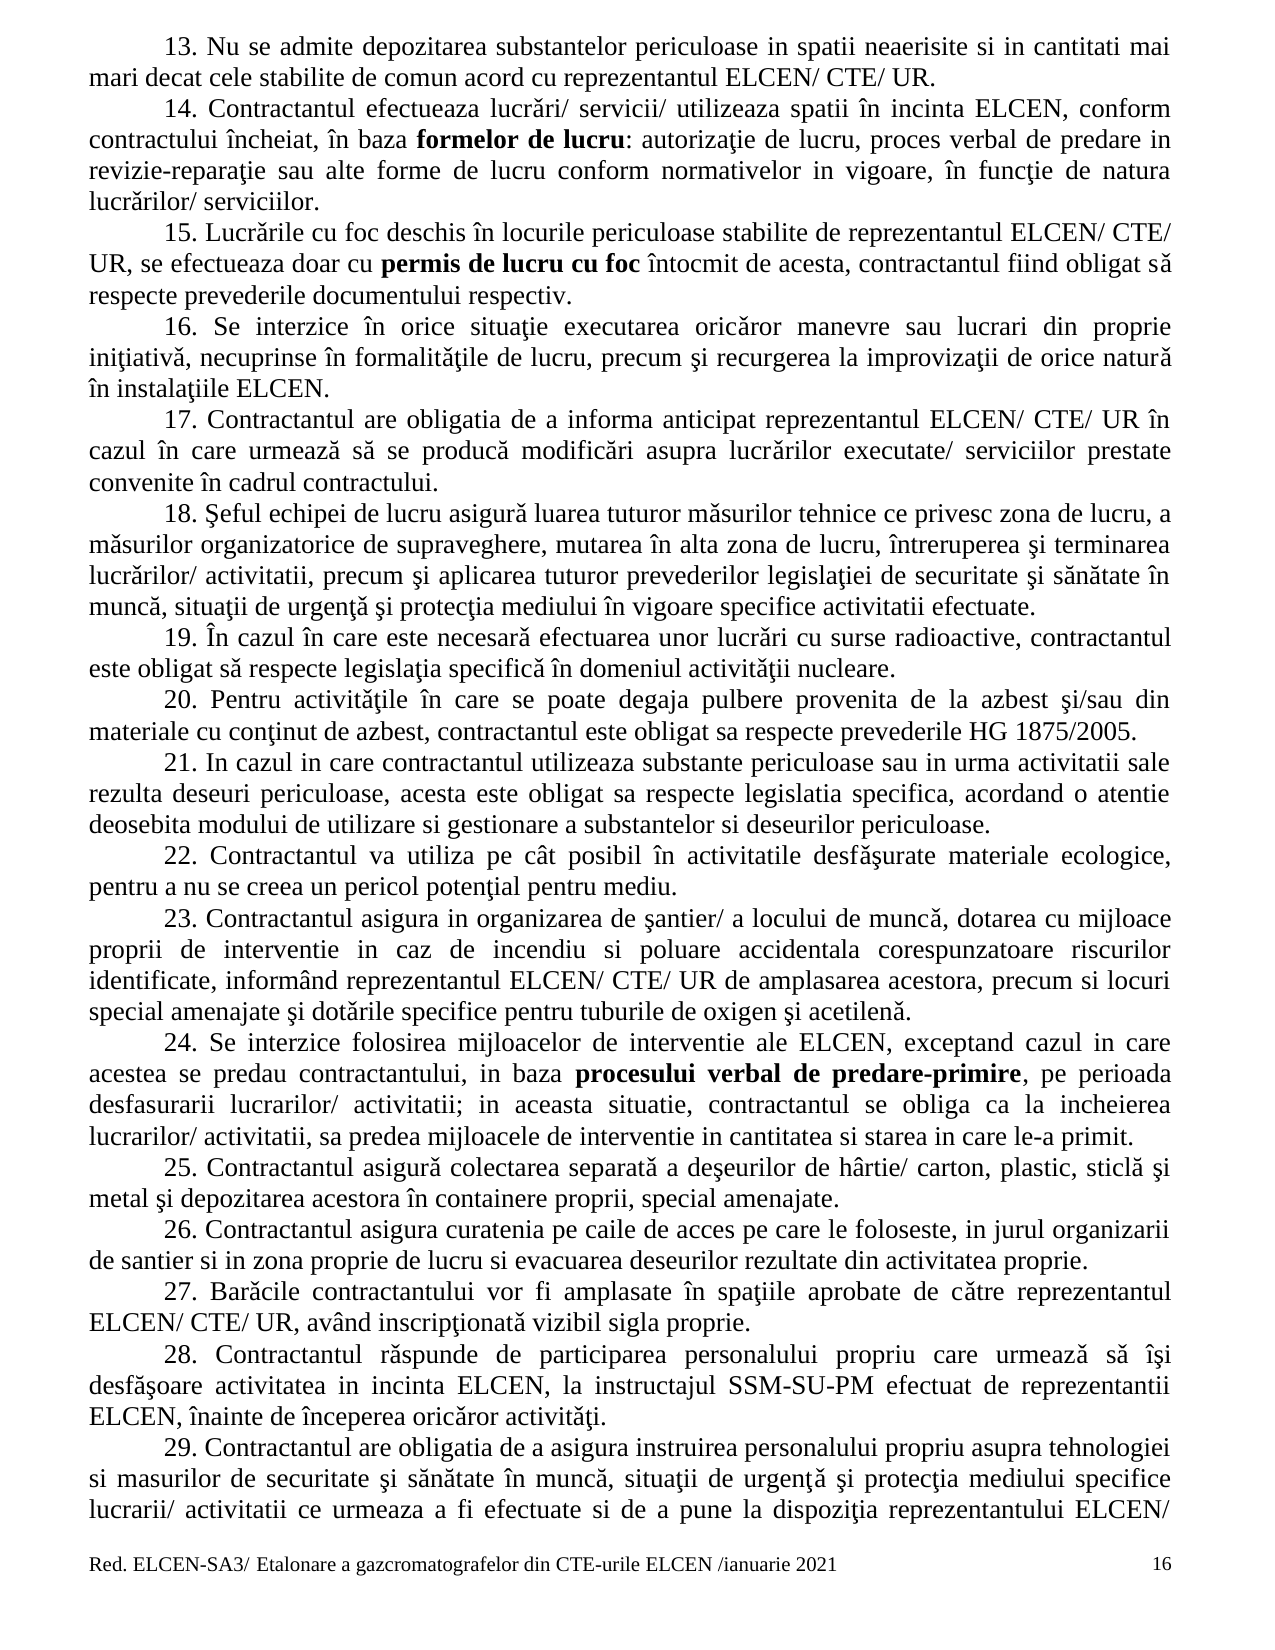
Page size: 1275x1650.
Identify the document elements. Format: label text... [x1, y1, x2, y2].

text 27. Barǎcile contractantului vor fi amplasate în spaţiile aprobate de cǎtre reprezentantul ELCEN/ CTE/ UR, având inscripţionatǎ vizibil sigla proprie. [89, 1275, 1172, 1338]
text 20. Pentru activitǎţile în care se poate degaja pulbere provenita de la azbest şi/sau din materiale cu conţinut de azbest, contractantul este obligat sa respecte prevederile HG 1875/2005. [89, 684, 1172, 746]
text 22. Contractantul va utiliza pe cât posibil în activitatile desfǎşurate materiale ecologice, pentru a nu se creea un pericol potenţial pentru mediu. [89, 839, 1172, 902]
text 25. Contractantul asigurǎ colectarea separatǎ a deşeurilor de hârtie/ carton, plastic, sticlă şi metal şi depozitarea acestora în containere proprii, special amenajate. [89, 1151, 1172, 1213]
text 17. Contractantul are obligatia de a informa anticipat reprezentantul ELCEN/ CTE/ UR în cazul în care urmează să se producă modificări asupra lucrǎrilor executate/ serviciilor prestate convenite în cadrul contractului. [89, 403, 1172, 497]
text 18. Şeful echipei de lucru asigurǎ luarea tuturor mǎsurilor tehnice ce privesc zona de lucru, a mǎsurilor organizatorice de supraveghere, mutarea în alta zona de lucru, întreruperea şi terminarea lucrǎrilor/ activitatii, precum şi aplicarea tuturor prevederilor legislaţiei de securitate şi sănătate în muncă, situaţii de urgenţǎ şi protecţia mediului în vigoare specifice activitatii efectuate. [89, 497, 1172, 621]
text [89, 1431, 1172, 1524]
text 19. În cazul în care este necesarǎ efectuarea unor lucrǎri cu surse radioactive, contractantul este obligat sǎ respecte legislaţia specificǎ în domeniul activitǎţii nucleare. [89, 621, 1172, 684]
text 21. In cazul in care contractantul utilizeaza substante periculoase sau in urma activitatii sale rezulta deseuri periculoase, acesta este obligat sa respecte legislatia specifica, acordand o atentie deosebita modului de utilizare si gestionare a substantelor si deseurilor periculoase. [89, 746, 1172, 839]
text 23. Contractantul asigura in organizarea de şantier/ a locului de muncǎ, dotarea cu mijloace proprii de interventie in caz de incendiu si poluare accidentala corespunzatoare riscurilor identificate, informând reprezentantul ELCEN/ CTE/ UR de amplasarea acestora, precum si locuri special amenajate şi dotǎrile specifice pentru tuburile de oxigen şi acetilenǎ. [89, 902, 1172, 1026]
text 15. Lucrǎrile cu foc deschis în locurile periculoase stabilite de reprezentantul ELCEN/ CTE/ UR, se efectueaza doar cu permis de lucru cu foc întocmit de acesta, contractantul fiind obligat sǎ respecte prevederile documentului respectiv. [89, 216, 1172, 310]
text 16. Se interzice în orice situaţie executarea oricǎror manevre sau lucrari din proprie iniţiativǎ, necuprinse în formalitǎţile de lucru, precum şi recurgerea la improvizaţii de orice naturǎ în instalaţiile ELCEN. [89, 310, 1172, 403]
text 24. Se interzice folosirea mijloacelor de interventie ale ELCEN, exceptand cazul in care acestea se predau contractantului, in baza procesului verbal de predare-primire, pe perioada desfasurarii lucrarilor/ activitatii; in aceasta situatie, contractantul se obliga ca la incheierea lucrarilor/ activitatii, sa predea mijloacele de interventie in cantitatea si starea in care le-a primit. [89, 1026, 1172, 1151]
text 13. Nu se admite depozitarea substantelor periculoase in spatii neaerisite si in cantitati mai mari decat cele stabilite de comun acord cu reprezentantul ELCEN/ CTE/ UR. [89, 29, 1172, 92]
text 28. Contractantul rǎspunde de participarea personalului propriu care urmeazǎ sǎ îşi desfăşoare activitatea in incinta ELCEN, la instructajul SSM-SU-PM efectuat de reprezentantii ELCEN, înainte de începerea oricǎror activitǎţi. [89, 1338, 1172, 1431]
text 14. Contractantul efectueaza lucrǎri/ servicii/ utilizeaza spatii în incinta ELCEN, conform contractului încheiat, în baza formelor de lucru: autorizaţie de lucru, proces verbal de predare in revizie-reparaţie sau alte forme de lucru conform normativelor in vigoare, în funcţie de natura lucrǎrilor/ serviciilor. [89, 92, 1172, 216]
text 26. Contractantul asigura curatenia pe caile de acces pe care le foloseste, in jurul organizarii de santier si in zona proprie de lucru si evacuarea deseurilor rezultate din activitatea proprie. [89, 1213, 1172, 1275]
